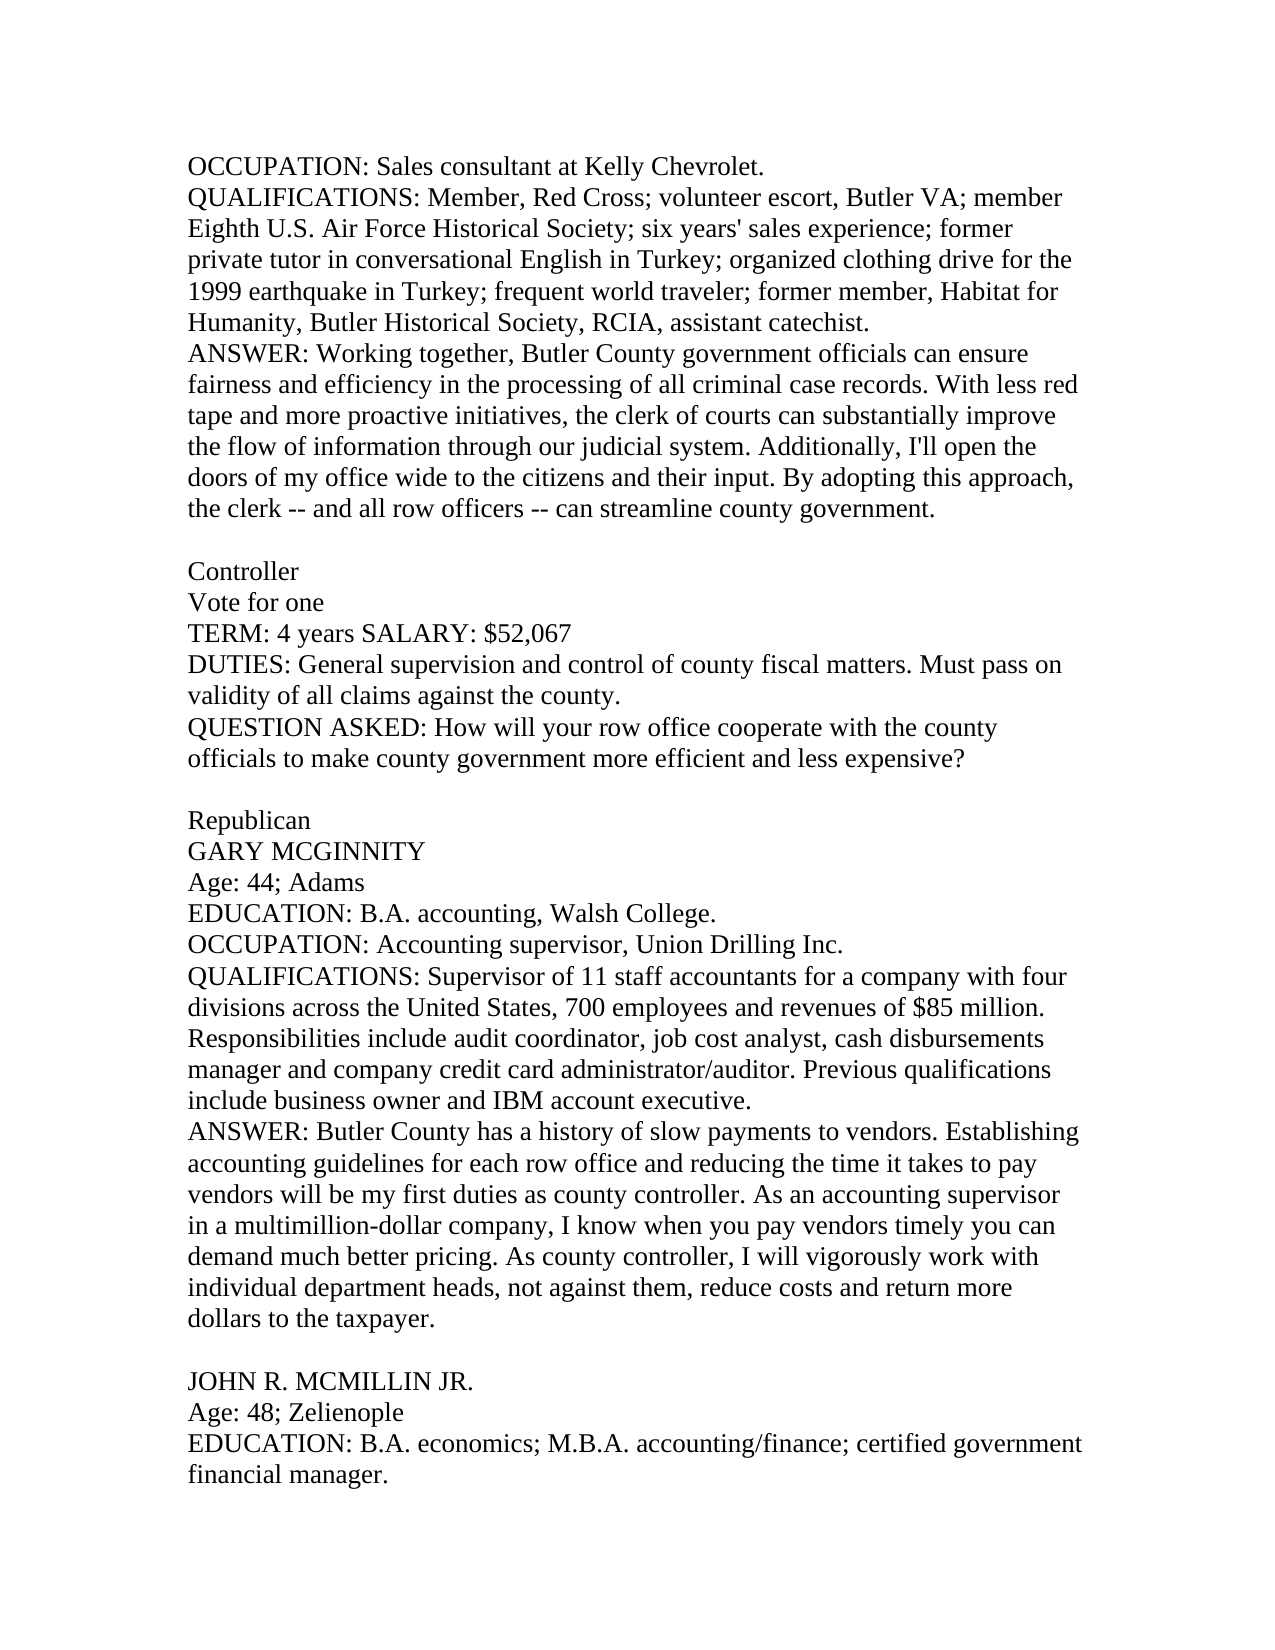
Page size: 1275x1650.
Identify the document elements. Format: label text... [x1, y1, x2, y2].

text Controller [187, 555, 1087, 586]
text QUESTION ASKED: How will your row office cooperate with the county officials to make county government more efficient and less expensive? [187, 711, 1087, 773]
text TERM: 4 years SALARY: $52,067 [187, 617, 1087, 648]
text QUALIFICATIONS: Supervisor of 11 staff accountants for a company with four divisions across the United States, 700 employees and revenues of $85 million. Responsibilities include audit coordinator, job cost analyst, cash disbursements manager and company credit card administrator/auditor. Previous qualifications include business owner and IBM account executive. [187, 960, 1087, 1116]
text EDUCATION: B.A. economics; M.B.A. accounting/finance; certified government financial manager. [187, 1427, 1087, 1489]
text Age: 44; Adams [187, 866, 1087, 897]
text OCCUPATION: Accounting supervisor, Union Drilling Inc. [187, 929, 1087, 960]
text DUTIES: General supervision and control of county fiscal matters. Must pass on validity of all claims against the county. [187, 648, 1087, 711]
text Republican [187, 804, 1087, 835]
text QUALIFICATIONS: Member, Red Cross; volunteer escort, Butler VA; member Eighth U.S. Air Force Historical Society; six years' sales experience; former private tutor in conversational English in Turkey; organized clothing drive for the 1999 earthquake in Turkey; frequent world traveler; former member, Habitat for Humanity, Butler Historical Society, RCIA, assistant catechist. [187, 181, 1087, 337]
text EDUCATION: B.A. accounting, Walsh College. [187, 897, 1087, 929]
text ANSWER: Butler County has a history of slow payments to vendors. Establishing accounting guidelines for each row office and reducing the time it takes to pay vendors will be my first duties as county controller. As an accounting supervisor in a multimillion-dollar company, I know when you pay vendors timely you can demand much better pricing. As county controller, I will vigorously work with individual department heads, not against them, reduce costs and return more dollars to the taxpayer. [187, 1116, 1087, 1333]
text Age: 48; Zelienople [187, 1396, 1087, 1427]
text ANSWER: Working together, Butler County government officials can ensure fairness and efficiency in the processing of all criminal case records. With less red tape and more proactive initiatives, the clerk of courts can substantially improve the flow of information through our judicial system. Additionally, I'll open the doors of my office wide to the citizens and their input. By adopting this approach, the clerk -- and all row officers -- can streamline county government. [187, 337, 1087, 524]
text Vote for one [187, 586, 1087, 617]
text OCCUPATION: Sales consultant at Kelly Chevrolet. [187, 150, 1087, 181]
text GARY MCGINNITY [187, 835, 1087, 866]
text JOHN R. MCMILLIN JR. [187, 1365, 1087, 1396]
